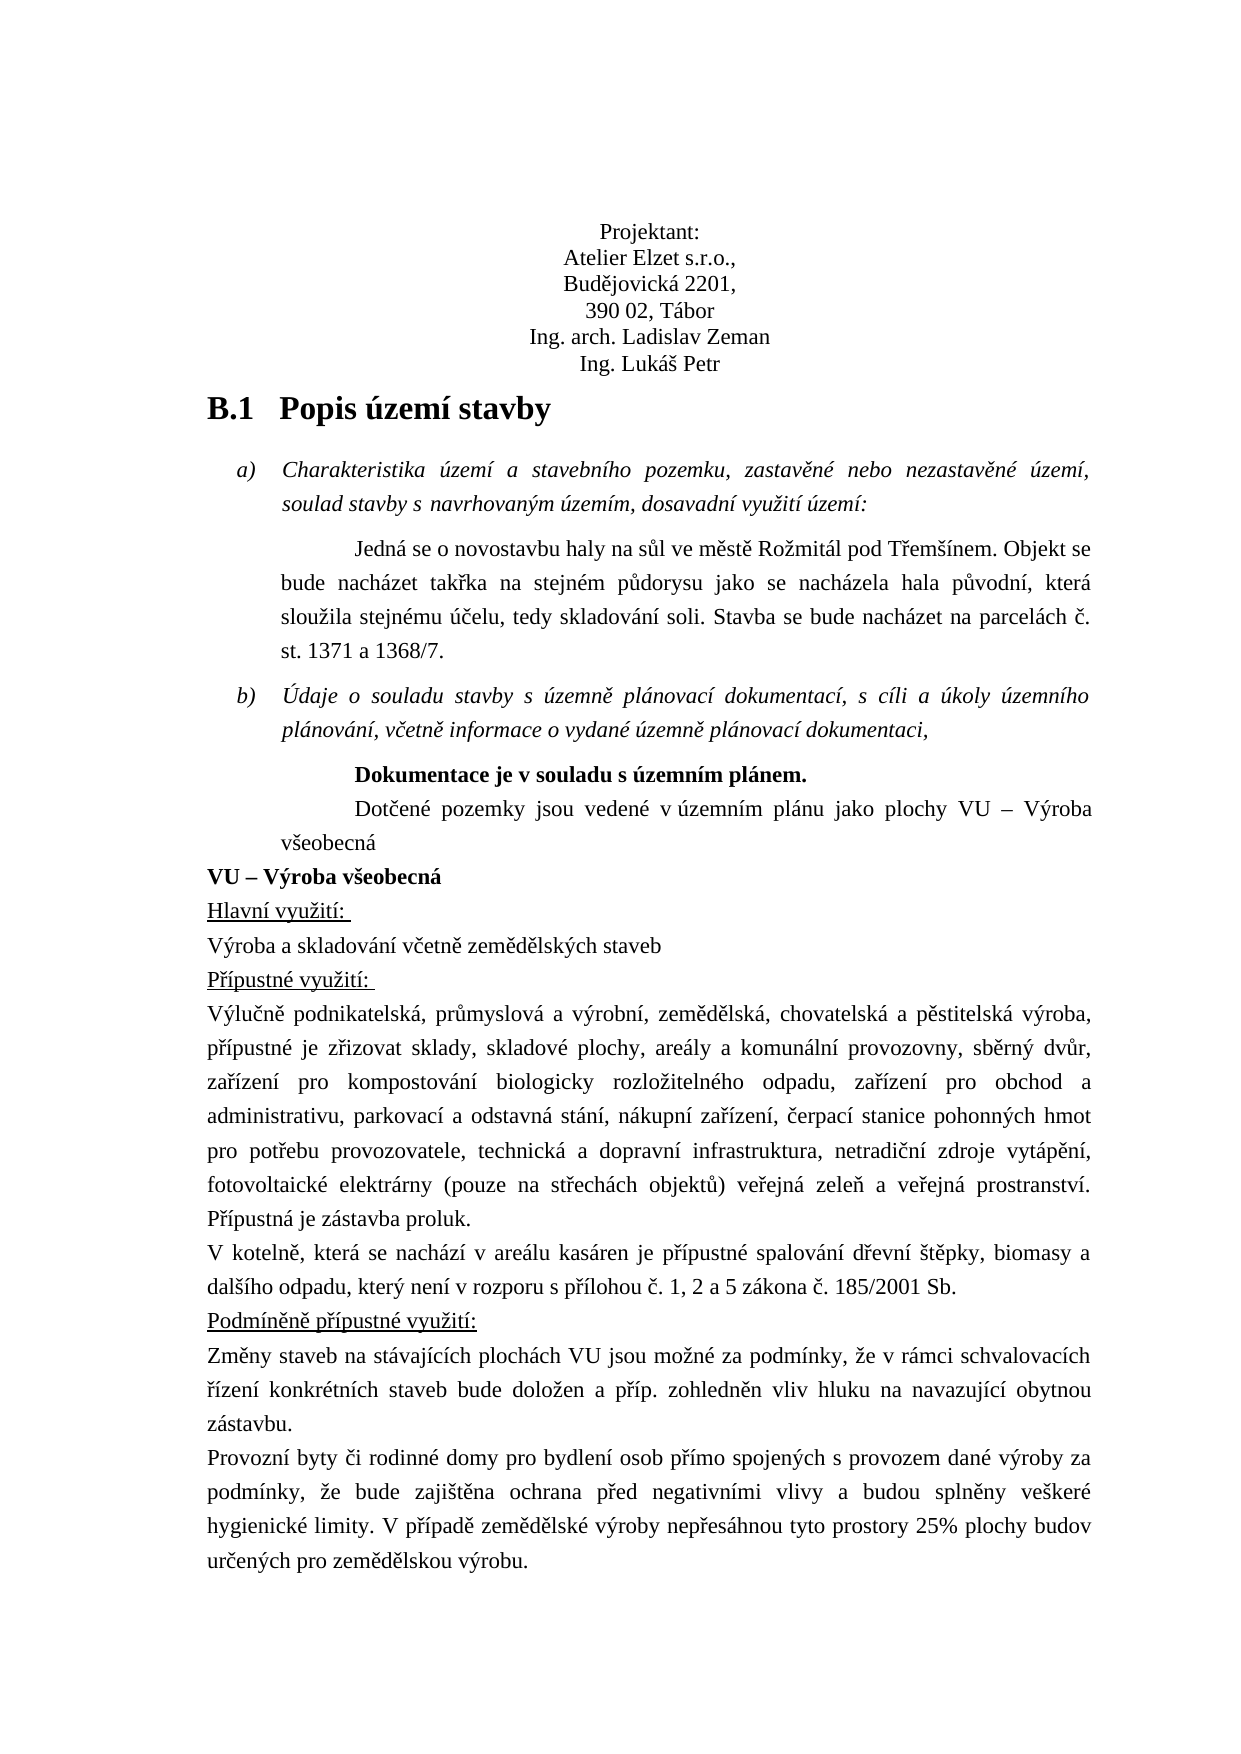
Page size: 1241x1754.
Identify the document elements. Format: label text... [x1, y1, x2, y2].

text Ing. Lukáš Petr [207, 349, 1092, 376]
subtitle B.1 Popis území stavby [207, 388, 1092, 427]
text Přípustné využití: [207, 966, 1092, 992]
text Změny staveb na stávajících plochách VU jsou možné za podmínky, že v rámci schvalovacích řízení konkrétních staveb bude doložen a příp. zohledněn vliv hluku na navazující obytnou zástavbu. [207, 1342, 1092, 1436]
text 390 02, Tábor [207, 297, 1092, 323]
text Provozní byty či rodinné domy pro bydlení osob přímo spojených s provozem dané výroby za podmínky, že bude zajištěna ochrana před negativními vlivy a budou splněny veškeré hygienické limity. V případě zemědělské výroby nepřesáhnou tyto prostory 25% plochy budov určených pro zemědělskou výrobu. [207, 1444, 1092, 1573]
text Atelier Elzet s.r.o., [207, 244, 1092, 271]
text Výroba a skladování včetně zemědělských staveb [207, 932, 1092, 958]
list Údaje o souladu stavby s územně plánovací dokumentací, s cíli a úkoly územního plánování, včetně informace o vydané územně plánovací dokumentaci, [236, 682, 1092, 743]
text Jedná se o novostavbu haly na sůl ve městě Rožmitál pod Třemšínem. Objekt se bude nacházet takřka na stejném půdorysu jako se nacházela hala původní, která sloužila stejnému účelu, tedy skladování soli. Stavba se bude nacházet na parcelách č. st. 1371 a 1368/7. [281, 535, 1092, 664]
text Dokumentace je v souladu s územním plánem. [281, 761, 1092, 787]
text Projektant: [207, 218, 1092, 244]
text Hlavní využití: [207, 898, 1092, 924]
text Podmíněně přípustné využití: [207, 1308, 1092, 1334]
text Budějovická 2201, [207, 271, 1092, 297]
text Výlučně podnikatelská, průmyslová a výrobní, zemědělská, chovatelská a pěstitelská výroba, přípustné je zřizovat sklady, skladové plochy, areály a komunální provozovny, sběrný dvůr, zařízení pro kompostování biologicky rozložitelného odpadu, zařízení pro obchod a administrativu, parkovací a odstavná stání, nákupní zařízení, čerpací stanice pohonných hmot pro potřebu provozovatele, technická a dopravní infrastruktura, netradiční zdroje vytápění, fotovoltaické elektrárny (pouze na střechách objektů) veřejná zeleň a veřejná prostranství. Přípustná je zástavba proluk. [207, 1000, 1092, 1231]
text Dotčené pozemky jsou vedené v územním plánu jako plochy VU – Výroba všeobecná [281, 795, 1092, 856]
text V kotelně, která se nachází v areálu kasáren je přípustné spalování dřevní štěpky, biomasy a dalšího odpadu, který není v rozporu s přílohou č. 1, 2 a 5 zákona č. 185/2001 Sb. [207, 1239, 1092, 1300]
text Ing. arch. Ladislav Zeman [207, 323, 1092, 349]
text VU – Výroba všeobecná [207, 863, 1092, 890]
list Charakteristika území a stavebního pozemku, zastavěné nebo nezastavěné území, soulad stavby s navrhovaným územím, dosavadní využití území: [236, 456, 1092, 517]
